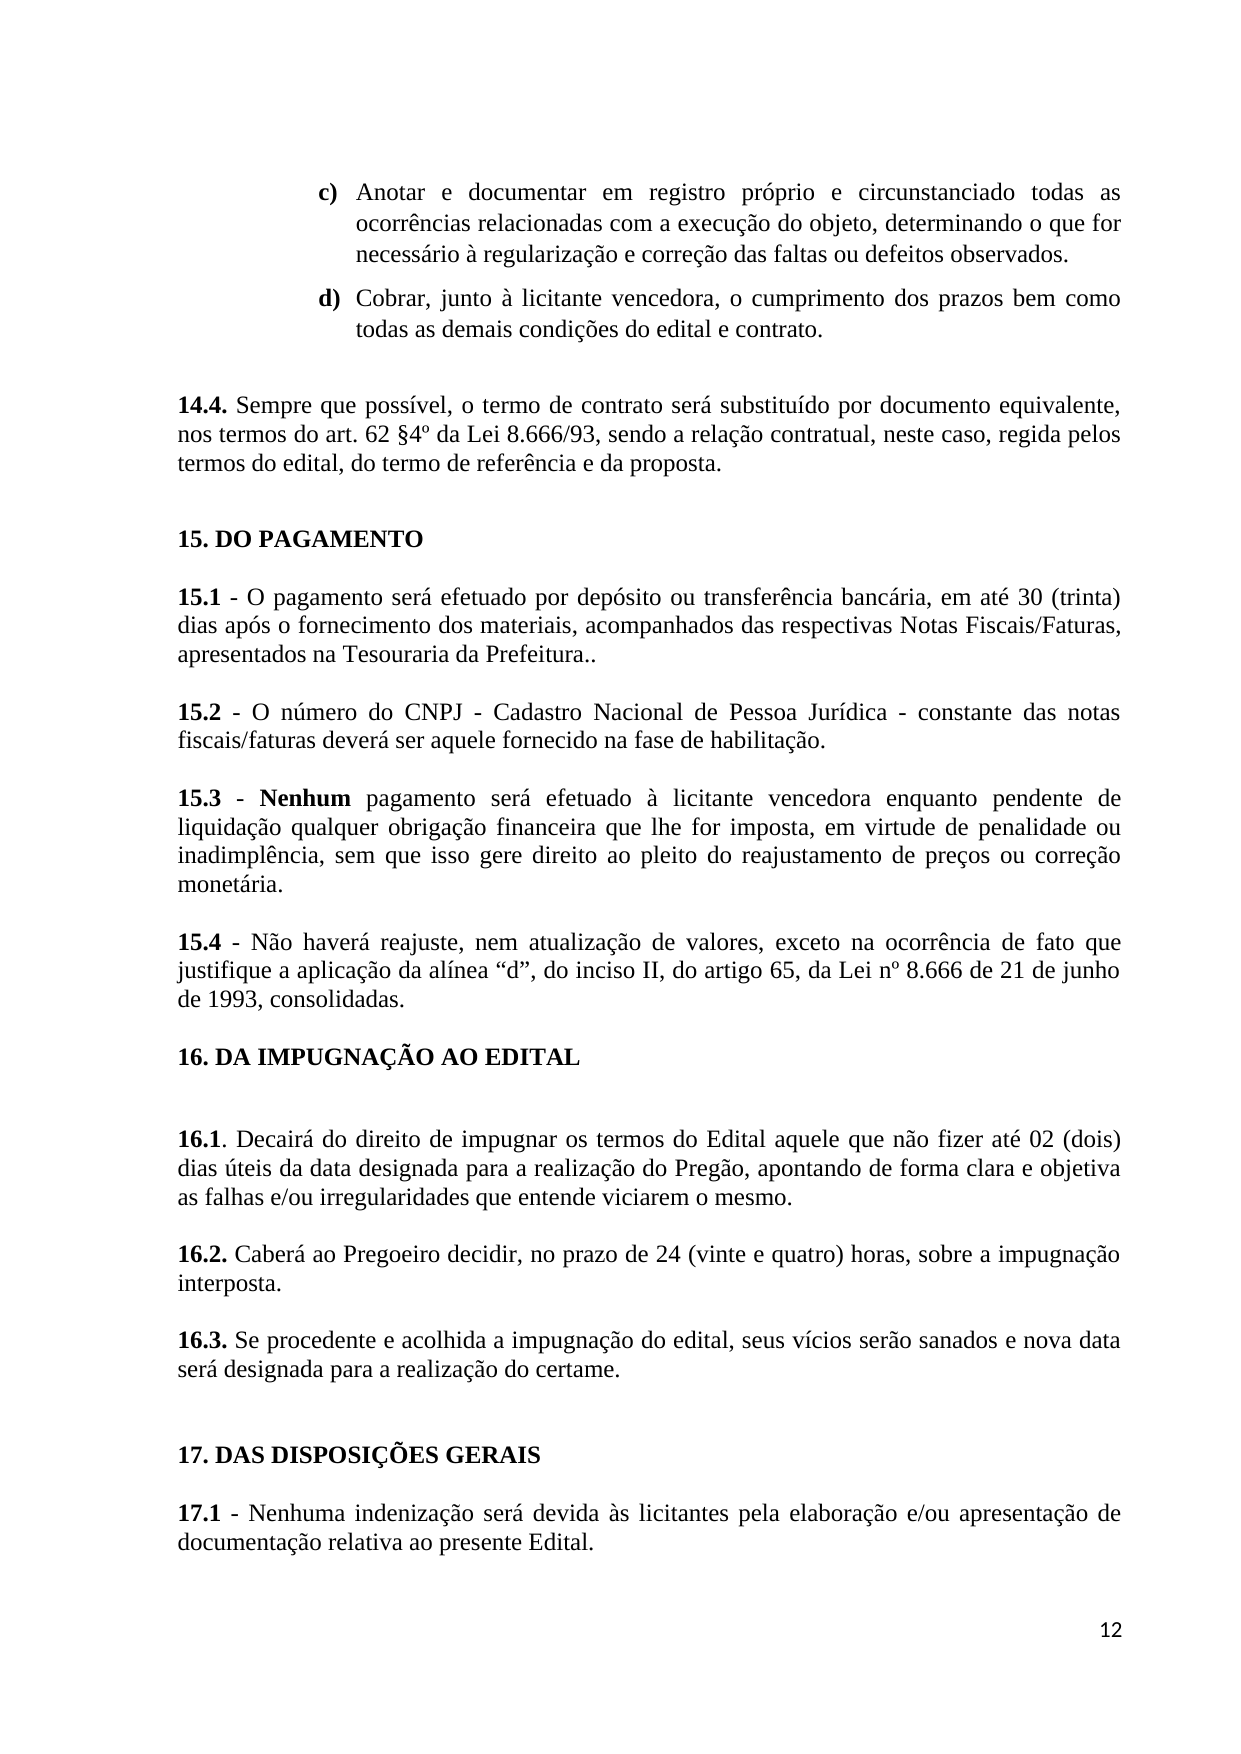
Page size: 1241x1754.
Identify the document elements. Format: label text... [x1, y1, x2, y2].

text 16. DA IMPUGNAÇÃO AO EDITAL [177, 1042, 1122, 1071]
text 15.4 - Não haverá reajuste, nem atualização de valores, exceto na ocorrência de fato que justifique a aplicação da alínea “d”, do inciso II, do artigo 65, da Lei nº 8.666 de 21 de junho de 1993, consolidadas. [177, 927, 1122, 1013]
text 16.3. Se procedente e acolhida a impugnação do edital, seus vícios serão sanados e nova data será designada para a realização do certame. [177, 1326, 1122, 1383]
text 14.4. Sempre que possível, o termo de contrato será substituído por documento equivalente, nos termos do art. 62 §4º da Lei 8.666/93, sendo a relação contratual, neste caso, regida pelos termos do edital, do termo de referência e da proposta. [177, 390, 1122, 477]
text 15.3 - Nenhum pagamento será efetuado à licitante vencedora enquanto pendente de liquidação qualquer obrigação financeira que lhe for imposta, em virtude de penalidade ou inadimplência, sem que isso gere direito ao pleito do reajustamento de preços ou correção monetária. [177, 783, 1122, 898]
text 16.1. Decairá do direito de impugnar os termos do Edital aquele que não fizer até 02 (dois) dias úteis da data designada para a realização do Pregão, apontando de forma clara e objetiva as falhas e/ou irregularidades que entende viciarem o mesmo. [177, 1124, 1122, 1211]
text 16.2. Caberá ao Pregoeiro decidir, no prazo de 24 (vinte e quatro) horas, sobre a impugnação interposta. [177, 1239, 1122, 1297]
text 15.2 - O número do CNPJ - Cadastro Nacional de Pessoa Jurídica - constante das notas fiscais/faturas deverá ser aquele fornecido na fase de habilitação. [177, 697, 1122, 754]
list Anotar e documentar em registro próprio e circunstanciado todas as ocorrências relacionadas com a execução do objeto, determinando o que for necessário à regularização e correção das faltas ou defeitos observados. [318, 177, 1122, 268]
text 15. DO PAGAMENTO [177, 524, 1122, 553]
text 17.1 - Nenhuma indenização será devida às licitantes pela elaboração e/ou apresentação de documentação relativa ao presente Edital. [177, 1498, 1122, 1556]
text 15.1 - O pagamento será efetuado por depósito ou transferência bancária, em até 30 (trinta) dias após o fornecimento dos materiais, acompanhados das respectivas Notas Fiscais/Faturas, apresentados na Tesouraria da Prefeitura.. [177, 582, 1122, 668]
text 17. DAS DISPOSIÇÕES GERAIS [177, 1441, 1122, 1469]
list Cobrar, junto à licitante vencedora, o cumprimento dos prazos bem como todas as demais condições do edital e contrato. [318, 283, 1122, 343]
